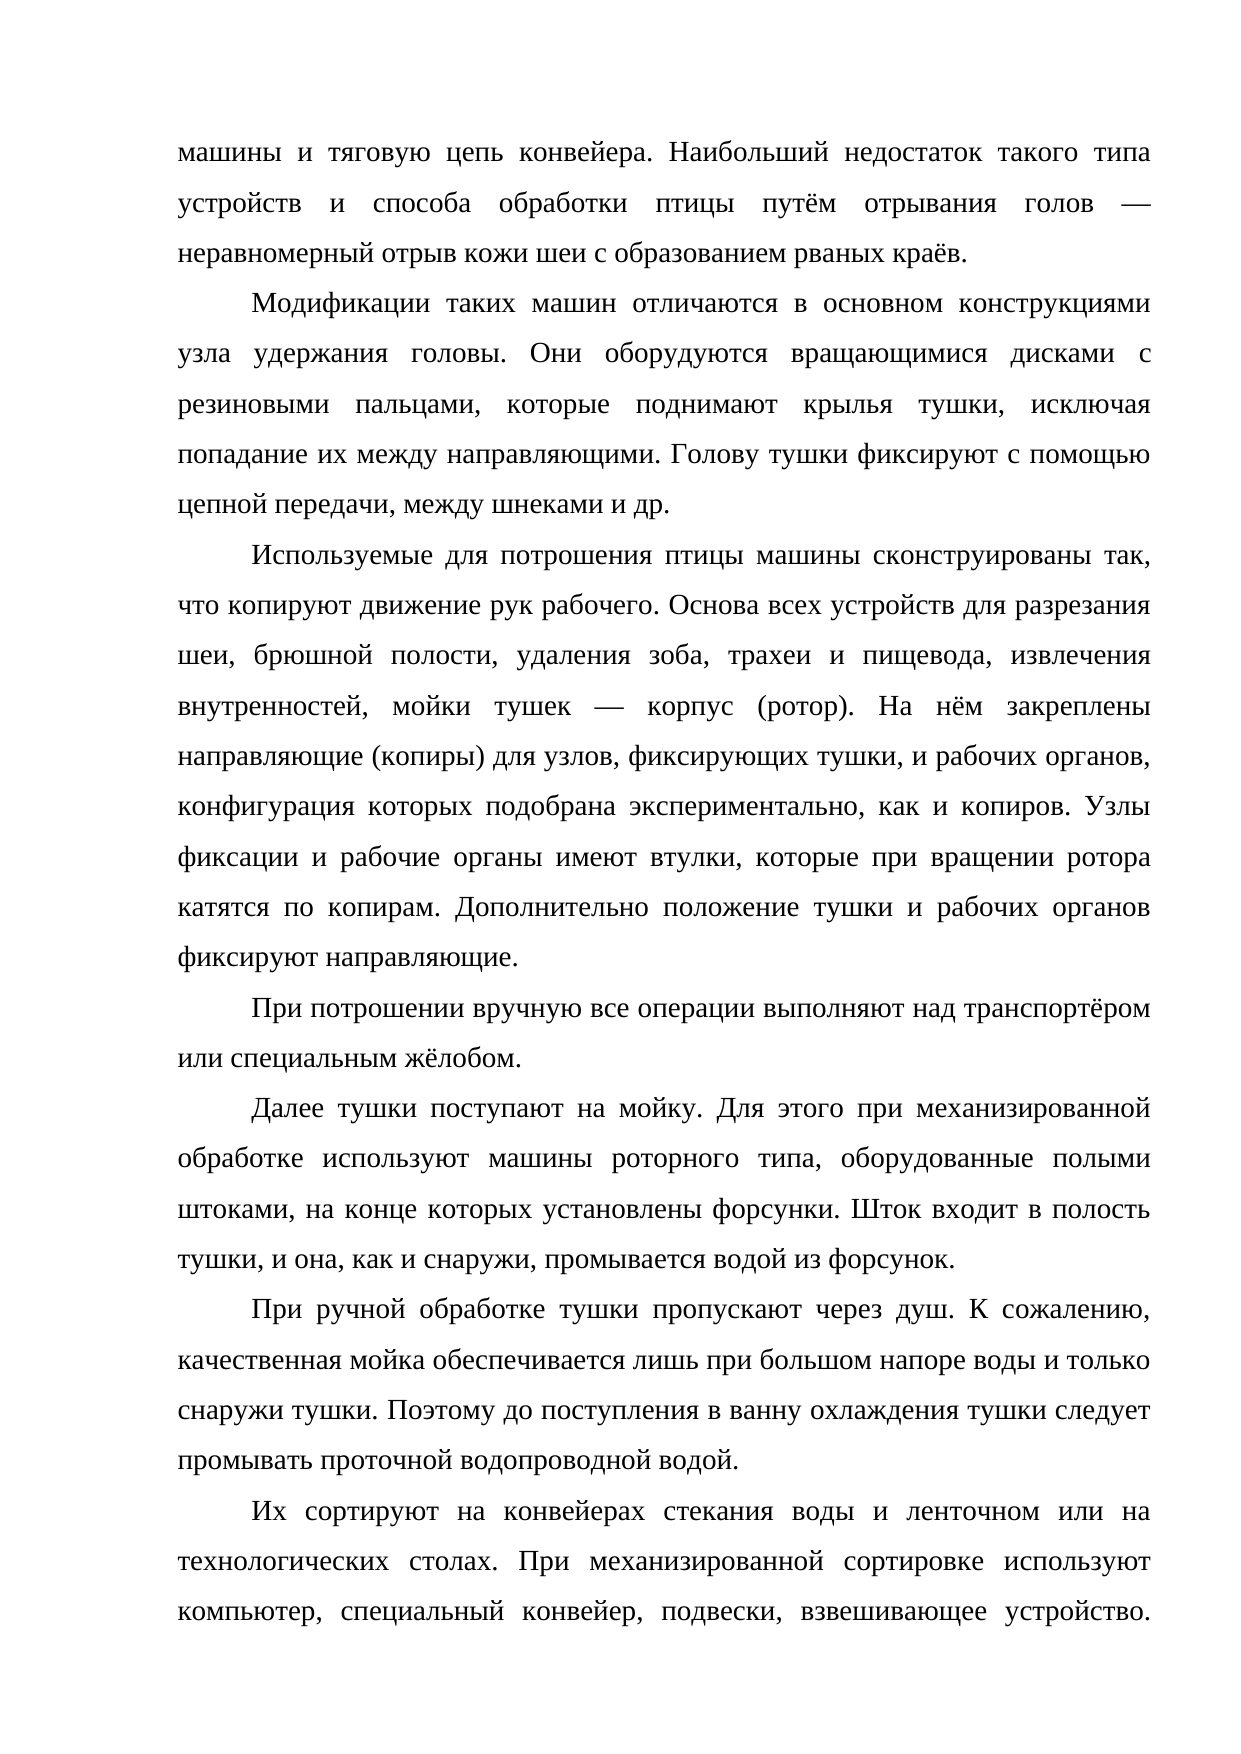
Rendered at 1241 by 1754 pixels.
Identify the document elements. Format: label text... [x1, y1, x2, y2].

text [177, 1493, 1152, 1627]
text Далее тушки поступают на мойку. Для этого при механизированной обработке используют машины роторного типа, оборудованные полыми штоками, на конце которых установлены форсунки. Шток входит в полость тушки, и она, как и снаружи, промывается водой из форсунок. [177, 1090, 1152, 1275]
text Модификации таких машин отличаются в основном конструкциями узла удержания головы. Они оборудуются вращающимися дисками с резиновыми пальцами, которые поднимают крылья тушки, исключая попадание их между направляющими. Голову тушки фиксируют с помощью цепной передачи, между шнеками и др. [177, 285, 1152, 520]
text При ручной обработке тушки пропускают через душ. К сожалению, качественная мойка обеспечивается лишь при большом напоре воды и только снаружи тушки. Поэтому до поступления в ванну охлаждения тушки следует промывать проточной водопроводной водой. [177, 1292, 1152, 1476]
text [177, 134, 1152, 268]
text Используемые для потрошения птицы машины сконструированы так, что копируют движение рук рабочего. Основа всех устройств для разрезания шеи, брюшной полости, удаления зоба, трахеи и пищевода, извлечения внутренностей, мойки тушек — корпус (ротор). На нём закреплены направляющие (копиры) для узлов, фиксирующих тушки, и рабочих органов, конфигурация которых подобрана экспериментально, как и копиров. Узлы фиксации и рабочие органы имеют втулки, которые при вращении ротора катятся по копирам. Дополнительно положение тушки и рабочих органов фиксируют направляющие. [177, 537, 1152, 973]
text При потрошении вручную все операции выполняют над транспортёром или специальным жёлобом. [177, 990, 1152, 1073]
